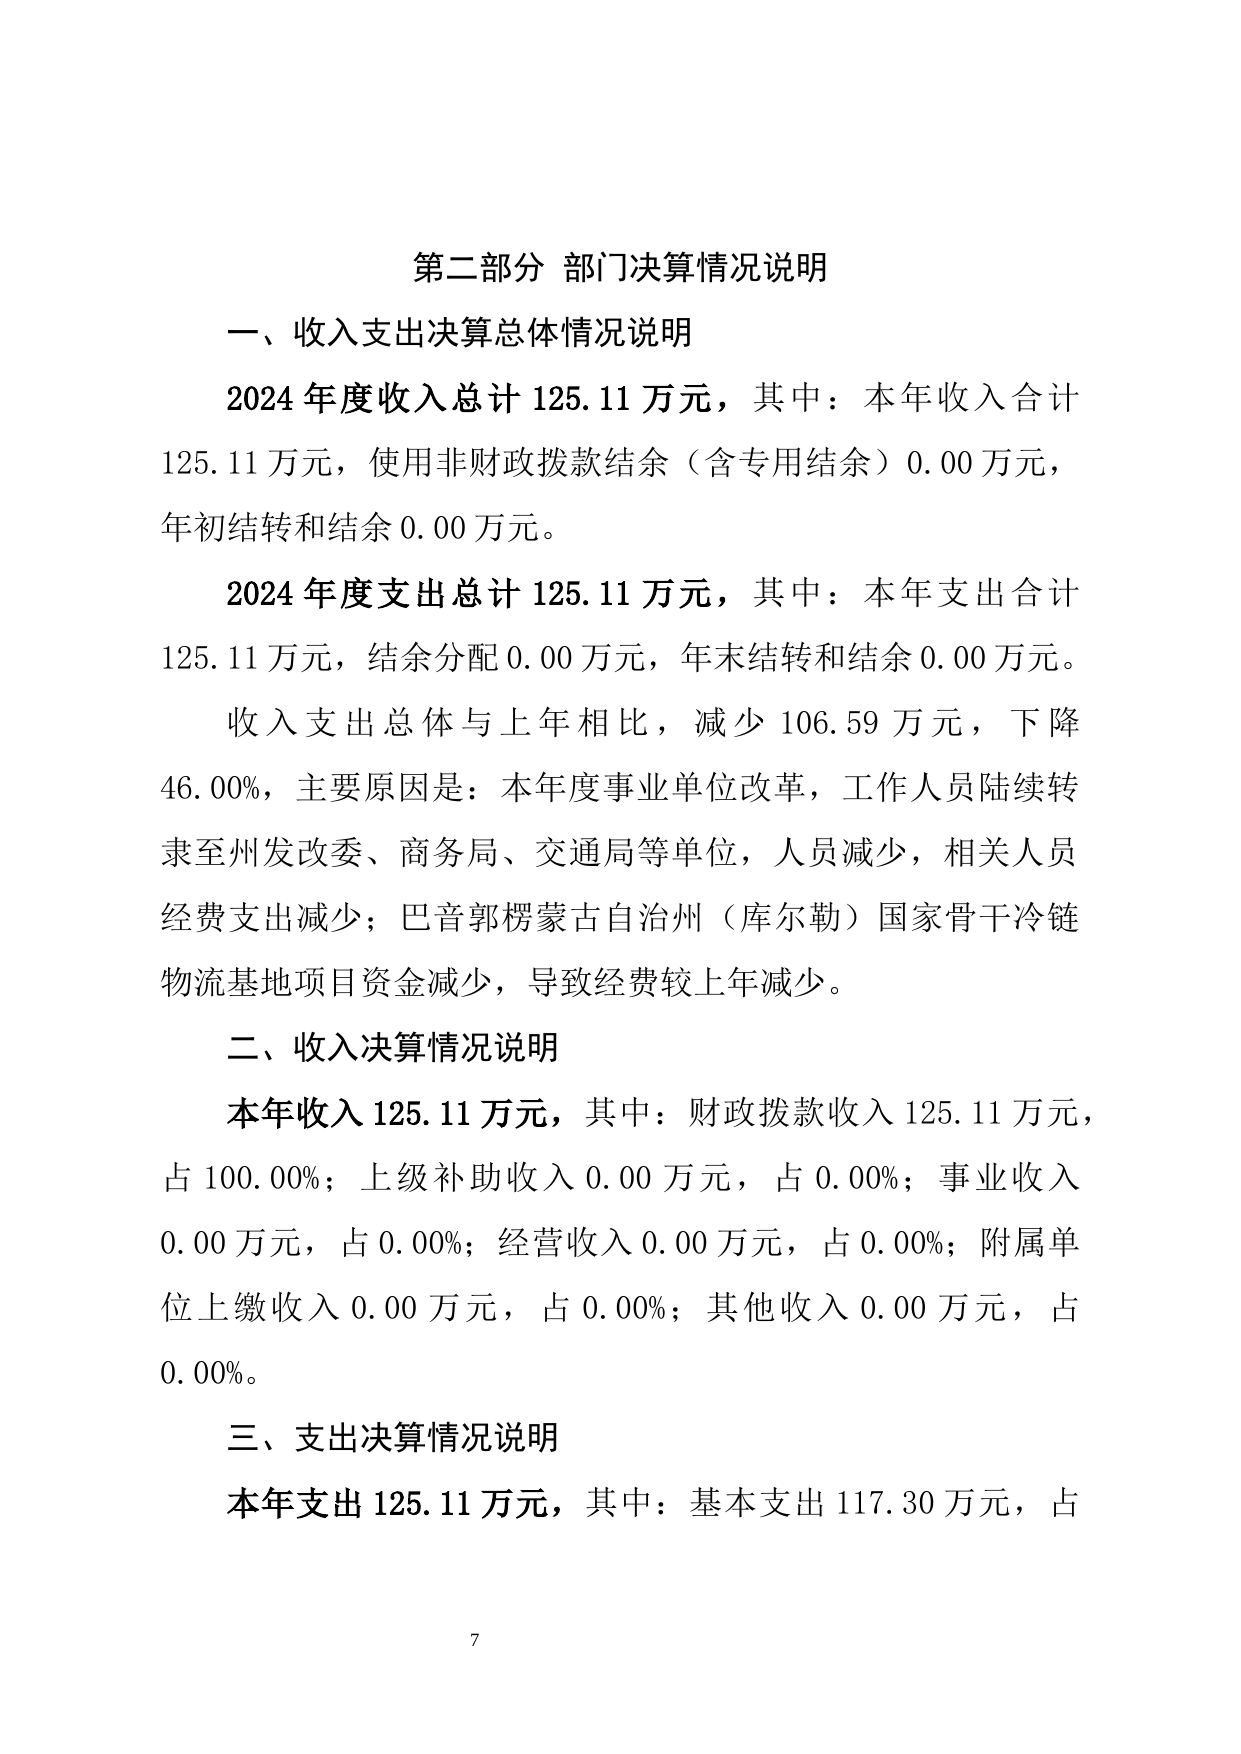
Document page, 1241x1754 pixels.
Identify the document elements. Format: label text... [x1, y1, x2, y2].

text 二、收入决算情况说明 [159, 1013, 1081, 1078]
text 2024年度支出总计125.11万元，其中：本年支出合计125.11万元，结余分配0.00万元，年末结转和结余0.00万元。 [159, 558, 1081, 688]
text 三、支出决算情况说明 [159, 1403, 1081, 1468]
text 第二部分 部门决算情况说明 [159, 233, 1081, 298]
text 一、收入支出决算总体情况说明 [159, 298, 1081, 363]
text 本年收入125.11万元，其中：财政拨款收入125.11万元，占100.00%；上级补助收入0.00万元，占0.00%；事业收入0.00万元，占0.00%；经营收入0.00万元，占0.00%；附属单位上缴收入0.00万元，占0.00%；其他收入0.00万元，占0.00%。 [159, 1078, 1081, 1403]
text 2024年度收入总计125.11万元，其中：本年收入合计125.11万元，使用非财政拨款结余（含专用结余）0.00万元，年初结转和结余0.00万元。 [159, 363, 1081, 558]
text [159, 1468, 1081, 1533]
text 收入支出总体与上年相比，减少106.59万元，下降46.00%，主要原因是：本年度事业单位改革，工作人员陆续转隶至州发改委、商务局、交通局等单位，人员减少，相关人员经费支出减少；巴音郭楞蒙古自治州（库尔勒）国家骨干冷链物流基地项目资金减少，导致经费较上年减少。 [159, 688, 1081, 1013]
